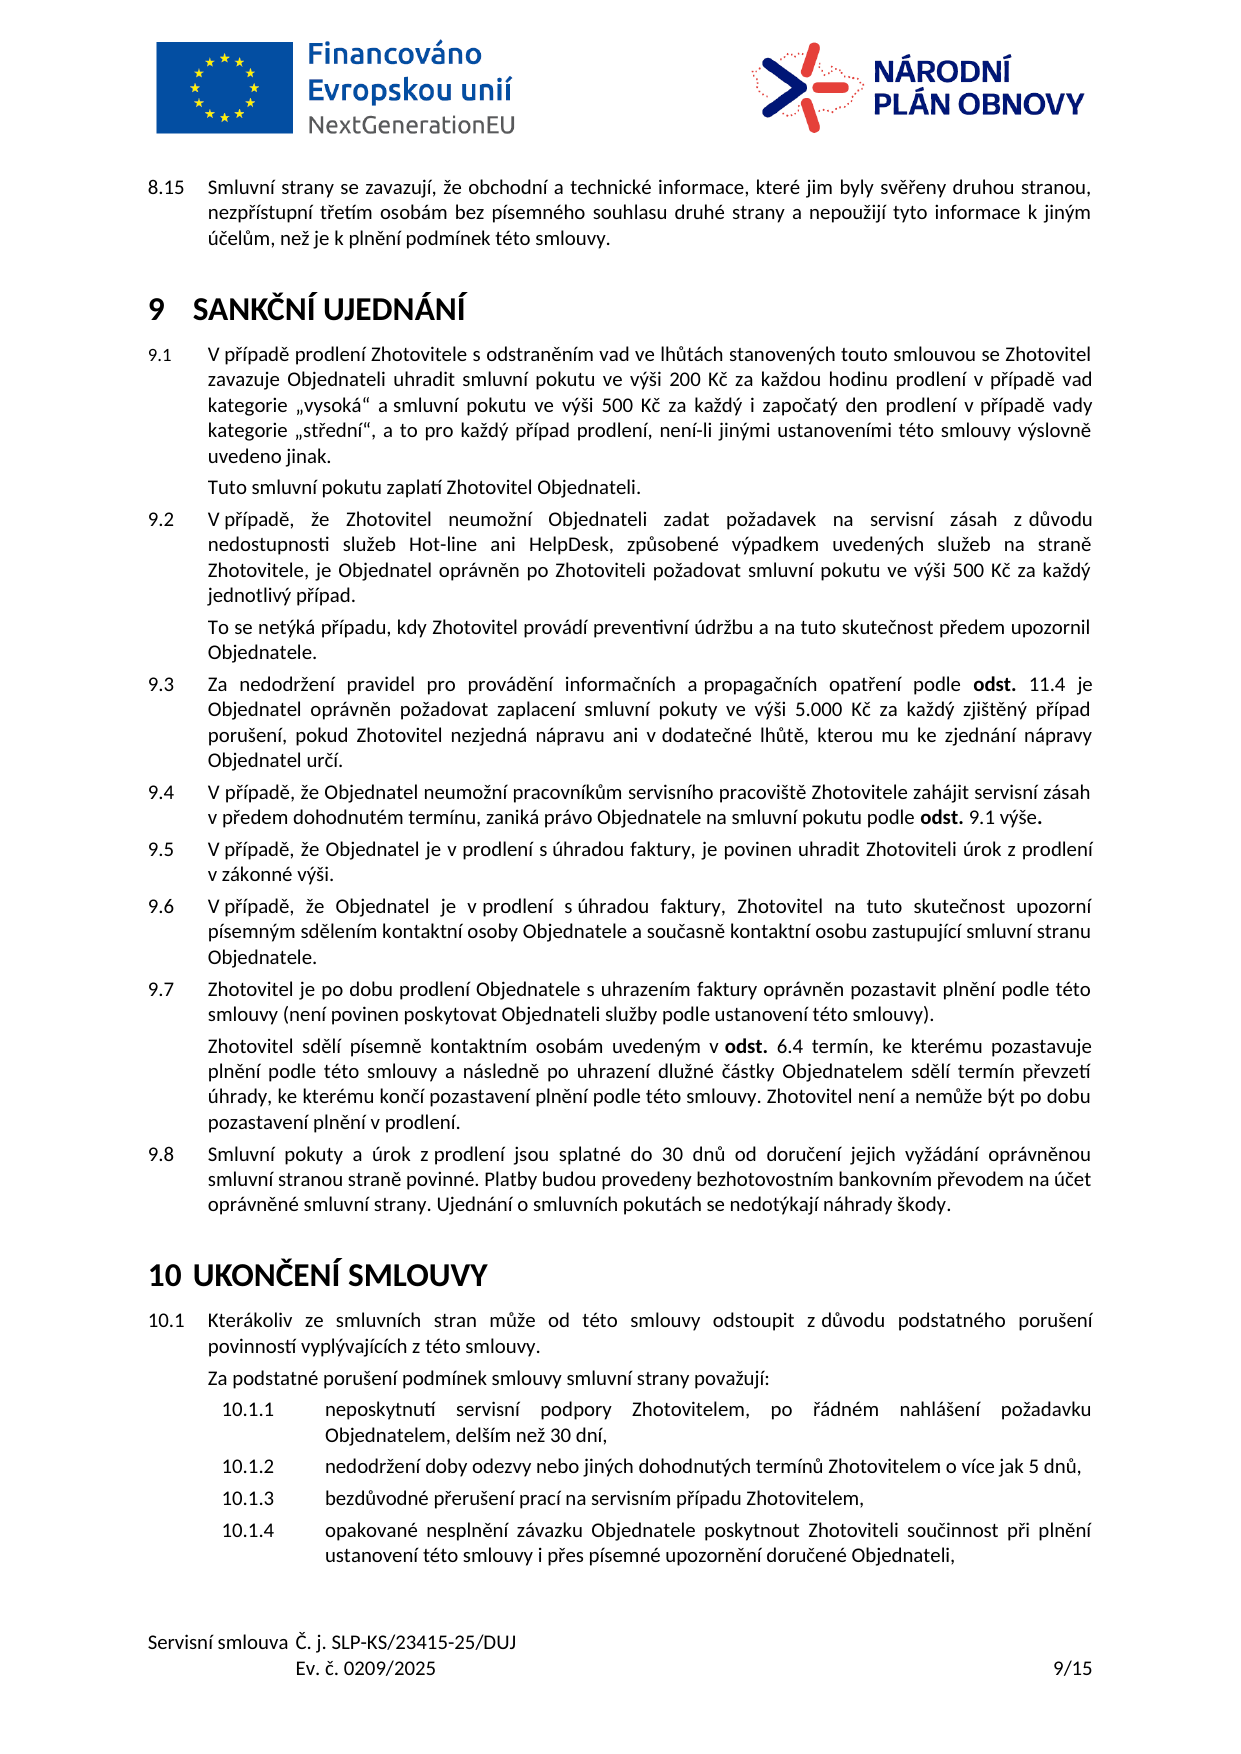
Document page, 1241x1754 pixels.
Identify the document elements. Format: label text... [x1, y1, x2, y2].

subtitle bezdůvodné přerušení prací na servisním případu Zhotovitelem, [221, 1485, 1093, 1511]
subtitle Ukončení smlouvy [148, 1254, 1093, 1295]
subtitle Zhotovitel je po dobu prodlení Objednatele s uhrazením faktury oprávněn pozastavit plnění podle této smlouvy (není povinen poskytovat Objednateli služby podle ustanovení této smlouvy). [148, 976, 1093, 1027]
subtitle Za nedodržení pravidel pro provádění informačních a propagačních opatření podle odst. 11.4 je Objednatel oprávněn požadovat zaplacení smluvní pokuty ve výši 5.000 Kč za každý zjištěný případ porušení, pokud Zhotovitel nezjedná nápravu ani v dodatečné lhůtě, kterou mu ke zjednání nápravy Objednatel určí. [148, 671, 1093, 773]
subtitle opakované nesplnění závazku Objednatele poskytnout Zhotoviteli součinnost při plnění ustanovení této smlouvy i přes písemné upozornění doručené Objednateli, [221, 1517, 1093, 1568]
subtitle V případě, že Zhotovitel neumožní Objednateli zadat požadavek na servisní zásah z důvodu nedostupnosti služeb Hot-line ani HelpDesk, způsobené výpadkem uvedených služeb na straně Zhotovitele, je Objednatel oprávněn po Zhotoviteli požadovat smluvní pokutu ve výši 500 Kč za každý jednotlivý případ. [148, 506, 1093, 608]
subtitle Tuto smluvní pokutu zaplatí Zhotovitel Objednateli. [208, 474, 1093, 500]
subtitle V případě, že Objednatel neumožní pracovníkům servisního pracoviště Zhotovitele zahájit servisní zásah v předem dohodnutém termínu, zaniká právo Objednatele na smluvní pokutu podle odst. 9.1 výše. [148, 779, 1093, 830]
subtitle To se netýká případu, kdy Zhotovitel provádí preventivní údržbu a na tuto skutečnost předem upozornil Objednatele. [208, 614, 1093, 665]
subtitle Kterákoliv ze smluvních stran může od této smlouvy odstoupit z důvodu podstatného porušení povinností vyplývajících z této smlouvy. [148, 1308, 1093, 1358]
subtitle V případě prodlení Zhotovitele s odstraněním vad ve lhůtách stanovených touto smlouvou se Zhotovitel zavazuje Objednateli uhradit smluvní pokutu ve výši 200 Kč za každou hodinu prodlení v případě vad kategorie „vysoká“ a smluvní pokutu ve výši 500 Kč za každý i započatý den prodlení v případě vady kategorie „střední“, a to pro každý případ prodlení, není-li jinými ustanoveními této smlouvy výslovně uvedeno jinak. [148, 341, 1093, 468]
subtitle Smluvní pokuty a úrok z prodlení jsou splatné do 30 dnů od doručení jejich vyžádání oprávněnou smluvní stranou straně povinné. Platby budou provedeny bezhotovostním bankovním převodem na účet oprávněné smluvní strany. Ujednání o smluvních pokutách se nedotýkají náhrady škody. [148, 1141, 1093, 1217]
subtitle V případě, že Objednatel je v prodlení s úhradou faktury, je povinen uhradit Zhotoviteli úrok z prodlení v zákonné výši. [148, 836, 1093, 887]
subtitle V případě, že Objednatel je v prodlení s úhradou faktury, Zhotovitel na tuto skutečnost upozorní písemným sdělením kontaktní osoby Objednatele a současně kontaktní osobu zastupující smluvní stranu Objednatele. [148, 893, 1093, 969]
subtitle nedodržení doby odezvy nebo jiných dohodnutých termínů Zhotovitelem o více jak 5 dnů, [221, 1453, 1093, 1479]
subtitle neposkytnutí servisní podpory Zhotovitelem, po řádném nahlášení požadavku Objednatelem, delším než 30 dní, [221, 1396, 1093, 1447]
subtitle Sankční ujednání [148, 288, 1093, 329]
picture [147, 29, 1093, 146]
subtitle Za podstatné porušení podmínek smlouvy smluvní strany považují: [208, 1365, 1093, 1390]
subtitle Zhotovitel sdělí písemně kontaktním osobám uvedeným v odst. 6.4 termín, ke kterému pozastavuje plnění podle této smlouvy a následně po uhrazení dlužné částky Objednatelem sdělí termín převzetí úhrady, ke kterému končí pozastavení plnění podle této smlouvy. Zhotovitel není a nemůže být po dobu pozastavení plnění v prodlení. [208, 1033, 1093, 1134]
subtitle Smluvní strany se zavazují, že obchodní a technické informace, které jim byly svěřeny druhou stranou, nezpřístupní třetím osobám bez písemného souhlasu druhé strany a nepoužijí tyto informace k jiným účelům, než je k plnění podmínek této smlouvy. [148, 174, 1093, 250]
